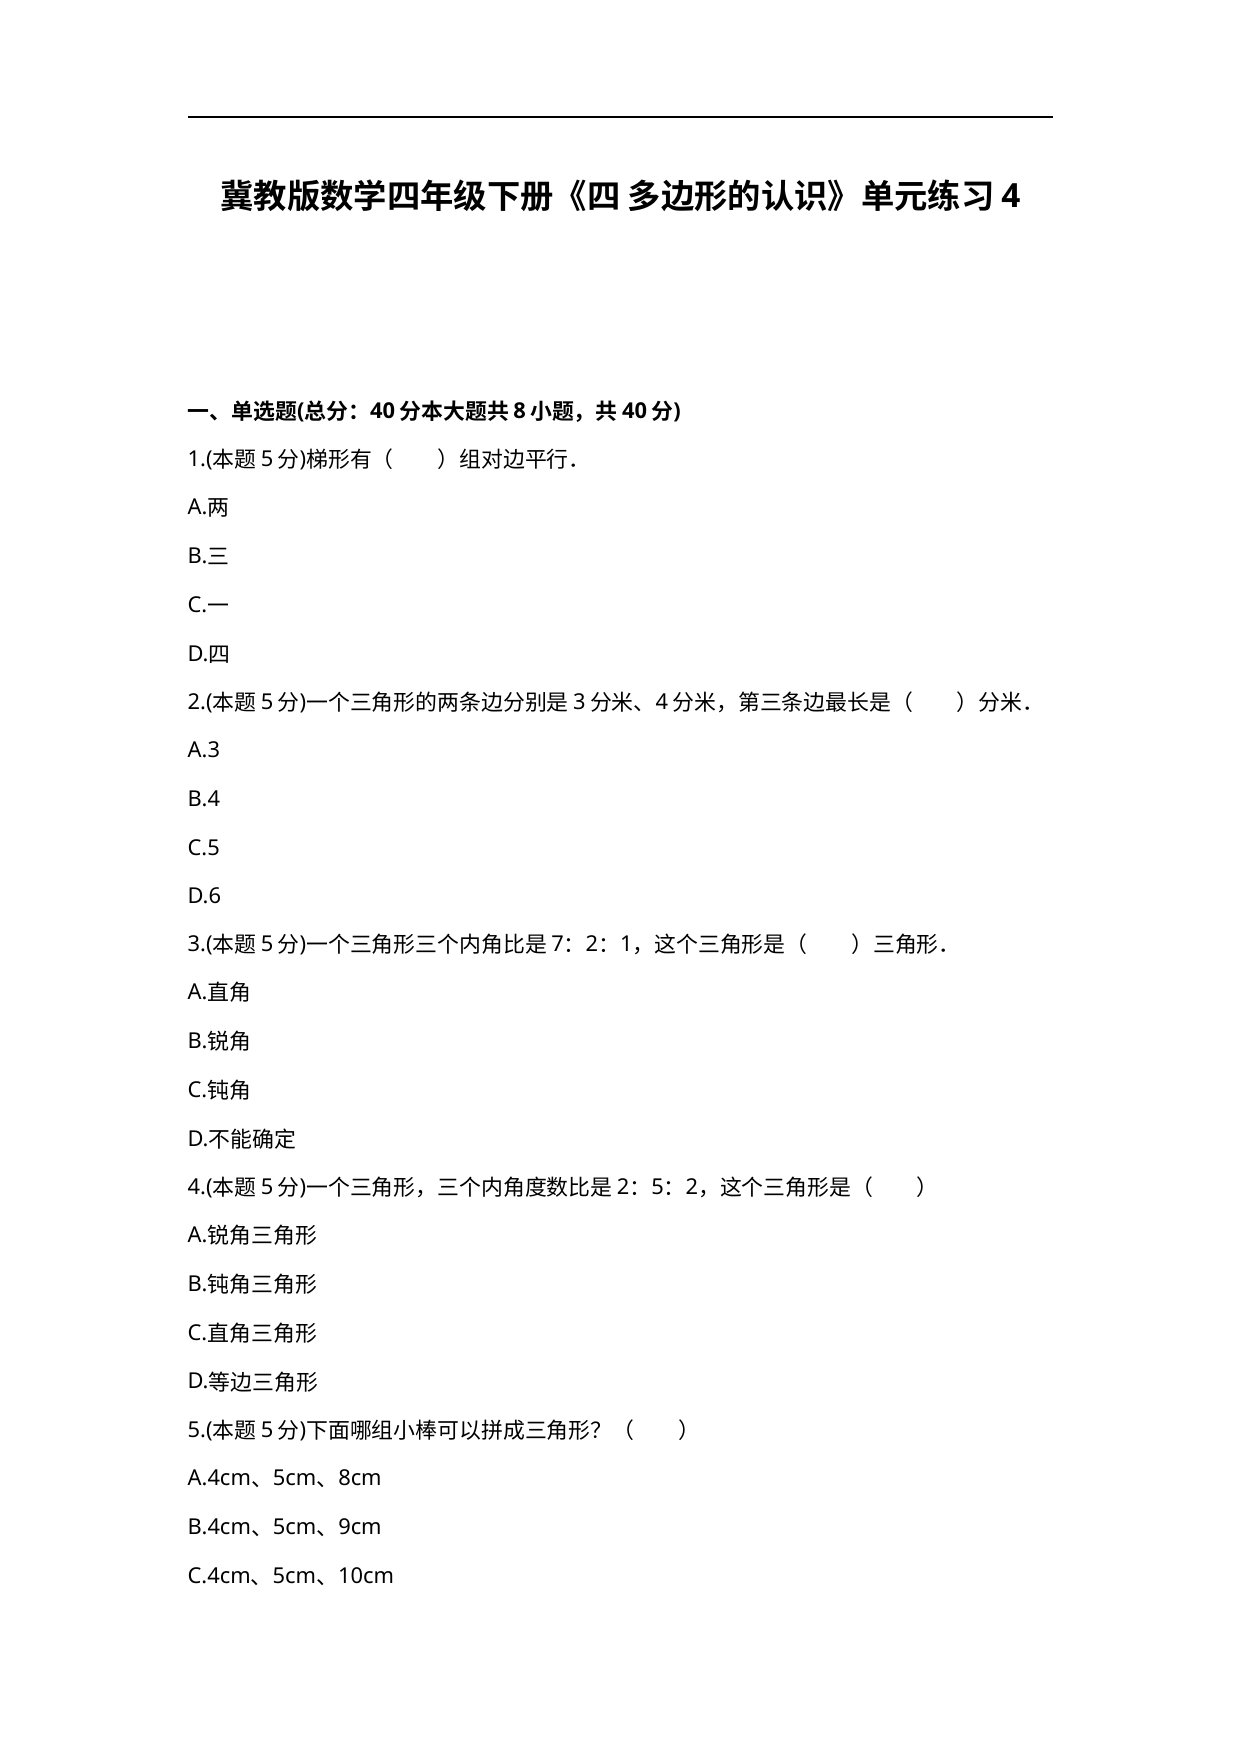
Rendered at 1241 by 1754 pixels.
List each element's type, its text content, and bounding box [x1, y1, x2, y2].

text 2.(本题5分)一个三角形的两条边分别是3分米、4分米，第三条边最长是（ ）分米． [187, 684, 1053, 717]
text 1.(本题5分)梯形有（ ）组对边平行． [187, 442, 1053, 474]
text A.4cm、5cm、8cm B.4cm、5cm、9cm C.4cm、5cm、10cm [187, 1461, 1053, 1591]
text 3.(本题5分)一个三角形三个内角比是7：2：1，这个三角形是（ ）三角形． [187, 927, 1053, 959]
text 冀教版数学四年级下册《四 多边形的认识》单元练习4 [187, 162, 1053, 227]
text 5.(本题5分)下面哪组小棒可以拼成三角形？（ ） [187, 1412, 1053, 1445]
text A.两 B.三 C.一 D.四 [187, 490, 1053, 669]
text A.锐角三角形 B.钝角三角形 C.直角三角形 D.等边三角形 [187, 1218, 1053, 1397]
text 一、单选题(总分：40分本大题共8小题，共40分) [187, 393, 1053, 426]
text A.3 B.4 C.5 D.6 [187, 733, 1053, 912]
text 4.(本题5分)一个三角形，三个内角度数比是2：5：2，这个三角形是（ ） [187, 1169, 1053, 1202]
text A.直角 B.锐角 C.钝角 D.不能确定 [187, 975, 1053, 1154]
